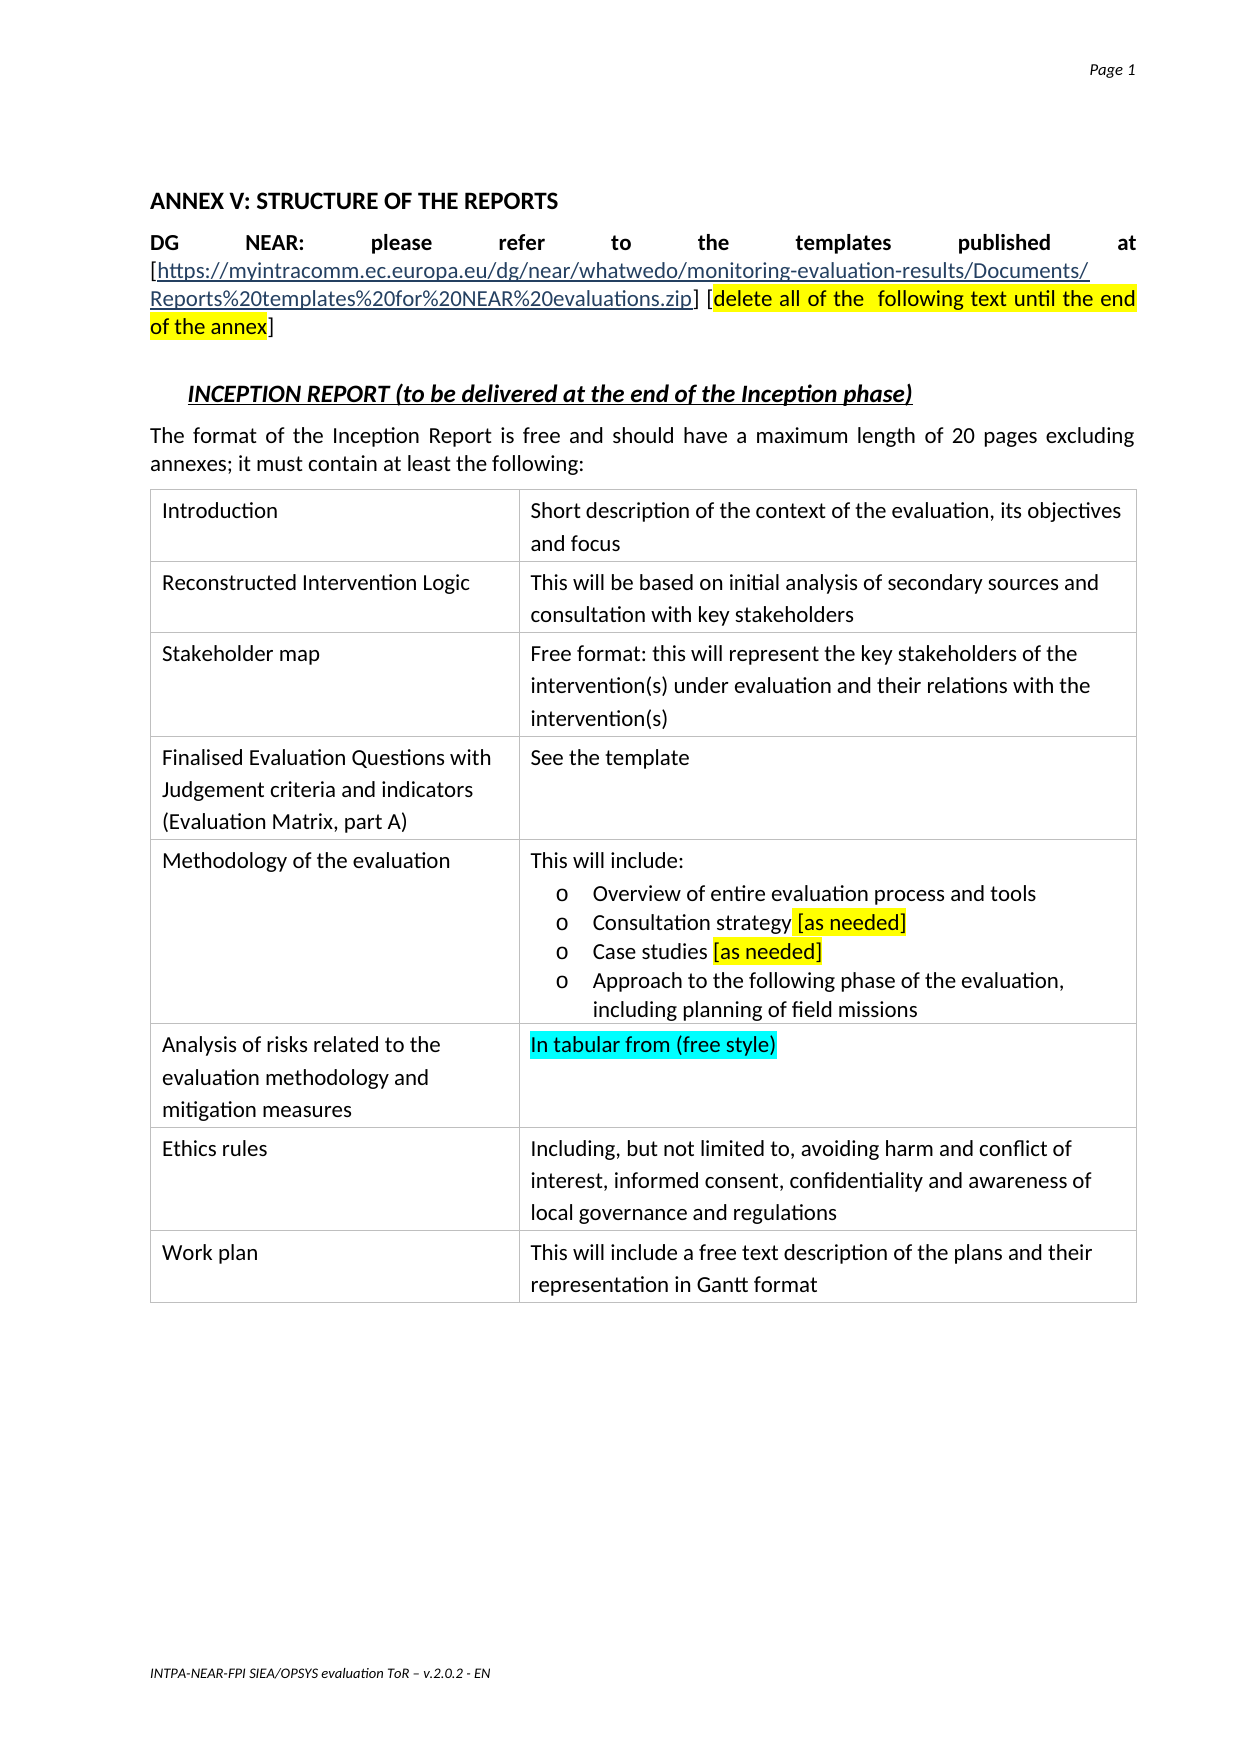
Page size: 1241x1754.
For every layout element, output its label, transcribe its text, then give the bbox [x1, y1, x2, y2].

table_header Introduction [151, 490, 519, 561]
table_cell Including, but not limited to, avoiding harm and conflict of interest, informed consent, confidentiality and awareness of local governance and regulations [520, 1128, 1136, 1230]
table_cell Analysis of risks related to the evaluation methodology and mitigation measures [151, 1024, 519, 1127]
table_cell This will include: Overview of entire evaluation process and tools Consultation strategy [as needed] Case studies [as needed] Approach to the following phase of the evaluation, including planning of field missions [520, 840, 1136, 1023]
table_cell Stakeholder map [151, 633, 519, 736]
table_cell This will include a free text description of the plans and their representation in Gantt format [520, 1231, 1136, 1302]
table_cell Ethics rules [151, 1128, 519, 1230]
table_cell Reconstructed Intervention Logic [151, 562, 519, 632]
subtitle Annex V: Structure of the reports [150, 185, 1137, 216]
table_cell Free format: this will represent the key stakeholders of the intervention(s) under evaluation and their relations with the intervention(s) [520, 633, 1136, 736]
title INCEPTION REPORT (to be delivered at the end of the Inception phase) [187, 378, 1137, 408]
text DG NEAR: please refer to the templates published at [https://myintracomm.ec.europa.eu/dg/near/whatwedo/monitoring-evaluation-results/Documents/Reports%20templates%20for%20NEAR%20evaluations.zip] [delete all of the following text until the end of the annex] [150, 228, 1137, 340]
table_cell Methodology of the evaluation [151, 840, 519, 1023]
table_cell This will be based on initial analysis of secondary sources and consultation with key stakeholders [520, 562, 1136, 632]
table_cell Finalised Evaluation Questions with Judgement criteria and indicators (Evaluation Matrix, part A) [151, 737, 519, 839]
text The format of the Inception Report is free and should have a maximum length of 20 pages excluding annexes; it must contain at least the following: [150, 421, 1137, 477]
table_header Short description of the context of the evaluation, its objectives and focus [520, 490, 1136, 561]
table_cell Work plan [151, 1231, 519, 1302]
table_cell In tabular from (free style) [520, 1024, 1136, 1127]
table_cell See the template [520, 737, 1136, 839]
